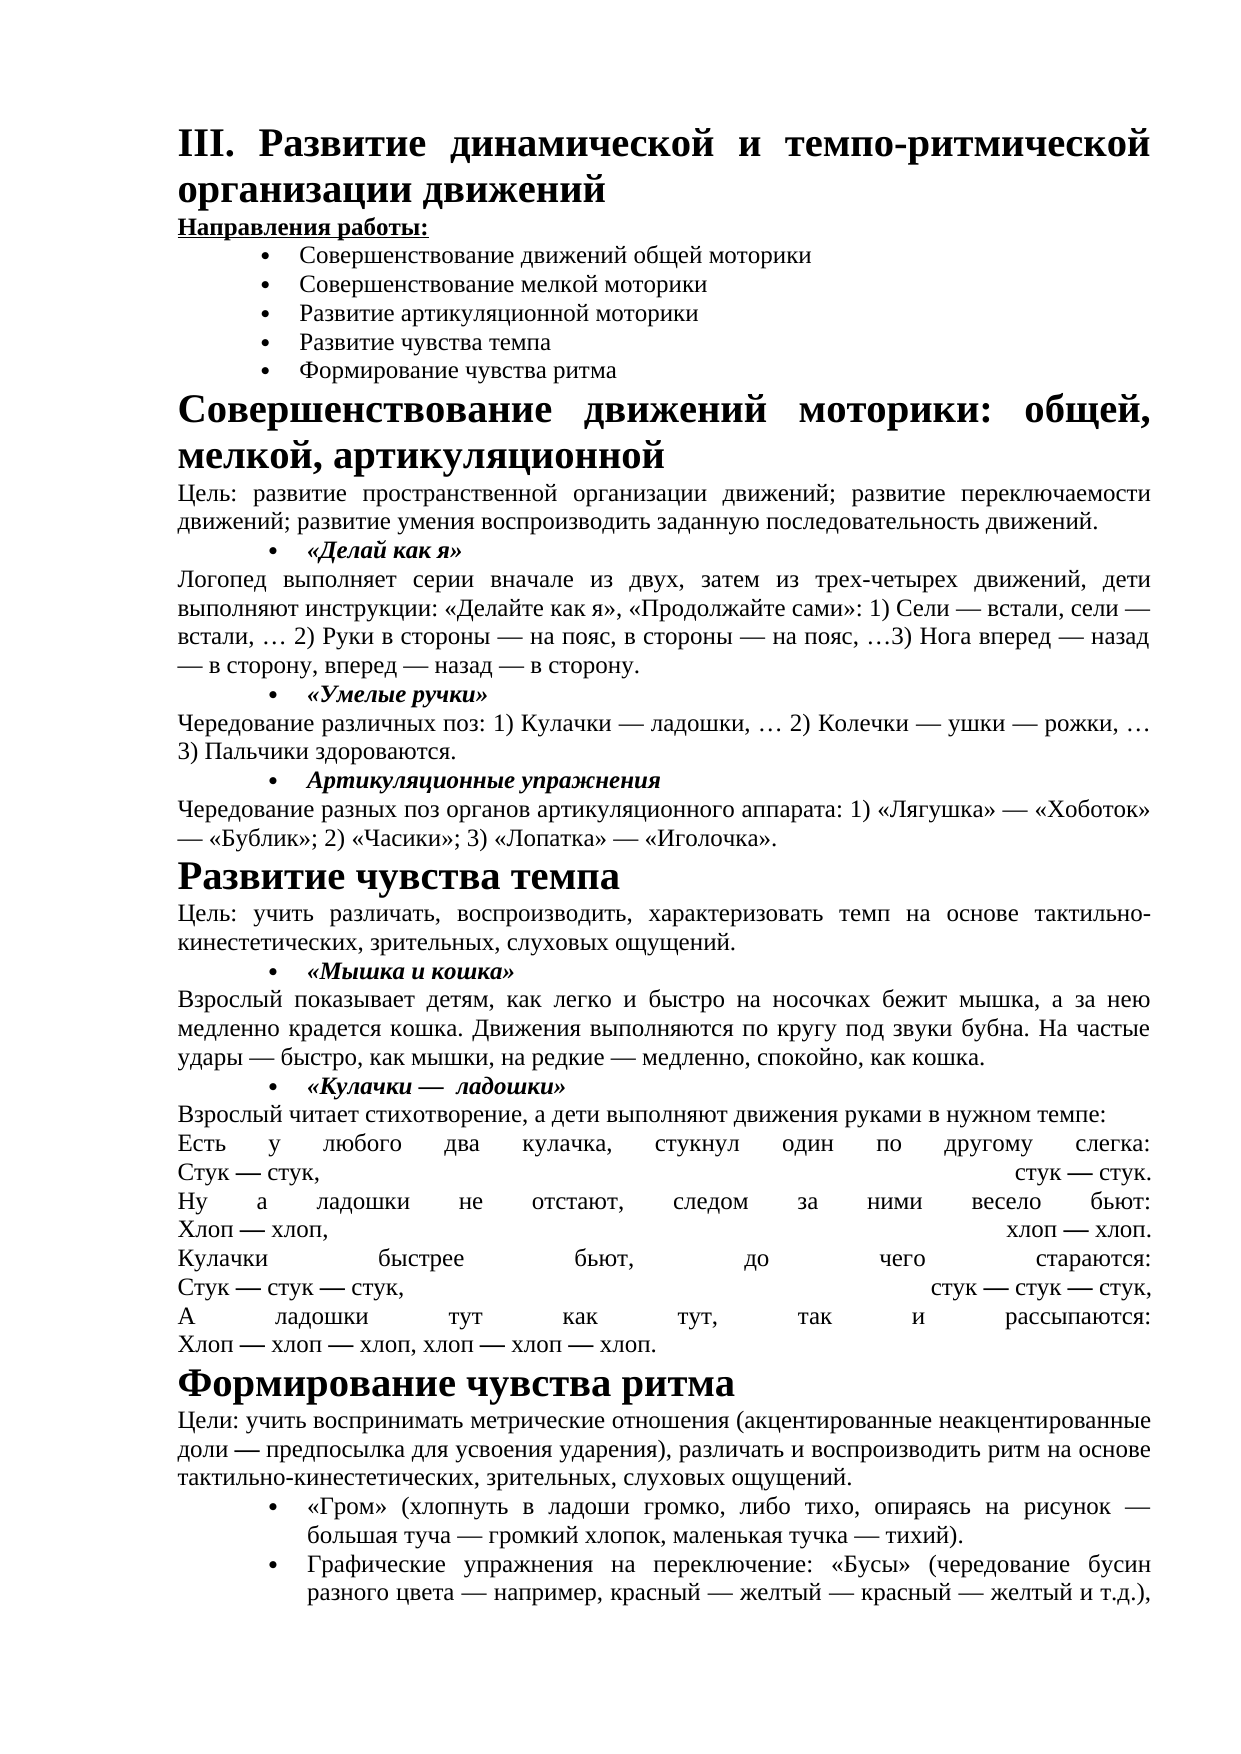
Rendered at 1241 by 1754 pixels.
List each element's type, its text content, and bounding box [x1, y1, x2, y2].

list «Гром» (хлопнуть в ладоши громко, либо тихо, опираясь на рисунок — большая туча — громкий хлопок, маленькая тучка — тихий). [269, 1491, 1152, 1549]
list Развитие чувства темпа [262, 327, 1152, 355]
text Цели: учить воспринимать метрические отношения (акцентированные неакцентированные доли — предпосылка для усвоения ударения), различать и воспроизводить ритм на основе тактильно-кинестетических, зрительных, слуховых ощущений. [177, 1405, 1152, 1491]
list Артикуляционные упражнения [269, 765, 1152, 794]
text Цель: развитие пространственной организации движений; развитие переключаемости движений; развитие умения воспроизводить заданную последовательность движений. [177, 478, 1152, 535]
list Формирование чувства ритма [262, 355, 1152, 384]
list Совершенствование движений общей моторики [262, 240, 1152, 269]
text Формирование чувства ритма [177, 1358, 1152, 1405]
text Развитие чувства темпа [177, 851, 1152, 898]
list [269, 1549, 1152, 1606]
text Направления работы: [177, 212, 1152, 240]
list «Мышка и кошка» [269, 956, 1152, 984]
text Есть у любого два кулачка, стукнул один по другому слегка: Стук — стук, стук — стук. Ну а ладошки не отстают, следом за ними весело бьют: Хлоп — хлоп, хлоп — хлоп. Кулачки быстрее бьют, до чего стараются: Стук — стук — стук, стук — стук — стук, А ладошки тут как тут, так и рассыпаются: Хлоп — хлоп — хлоп, хлоп — хлоп — хлоп. [177, 1128, 1152, 1358]
list «Делай как я» [269, 535, 1152, 564]
text Совершенствование движений моторики: общей, мелкой, артикуляционной [177, 384, 1152, 478]
text III. Развитие динамической и темпо-ритмической организации движений [177, 118, 1152, 212]
list ​Совершенствование мелкой моторики [262, 269, 1152, 298]
list Развитие артикуляционной моторики [262, 298, 1152, 327]
text Чередование разных поз органов артикуляционного аппарата: 1) «Лягушка» — «Хоботок» — «Бублик»; 2) «Часики»; 3) «Лопатка» — «Иголочка». [177, 794, 1152, 851]
list «Кулачки — ладошки» [269, 1071, 1152, 1099]
text Чередование различных поз: 1) Кулачки — ладошки, … 2) Колечки — ушки — рожки, … 3) Пальчики здороваются. [177, 708, 1152, 765]
text Взрослый читает стихотворение, а дети выполняют движения руками в нужном темпе: [177, 1099, 1152, 1128]
list «Умелые ручки» [269, 679, 1152, 708]
text Взрослый показывает детям, как легко и быстро на носочках бежит мышка, а за нею медленно крадется кошка. Движения выполняются по кругу под звуки бубна. На частые удары — быстро, как мышки, на редкие — медленно, спокойно, как кошка. [177, 984, 1152, 1071]
text Цель: учить различать, воспроизводить, характеризовать темп на основе тактильно-кинестетических, зрительных, слуховых ощущений. [177, 898, 1152, 956]
text Логопед выполняет серии вначале из двух, затем из трех-четырех движений, дети выполняют инструкции: «Делайте как я», «Продолжайте сами»: 1) Сели — встали, сели — встали, … 2) Руки в стороны — на пояс, в стороны — на пояс, …3) Нога вперед — назад — в сторону, вперед — назад — в сторону. [177, 564, 1152, 679]
